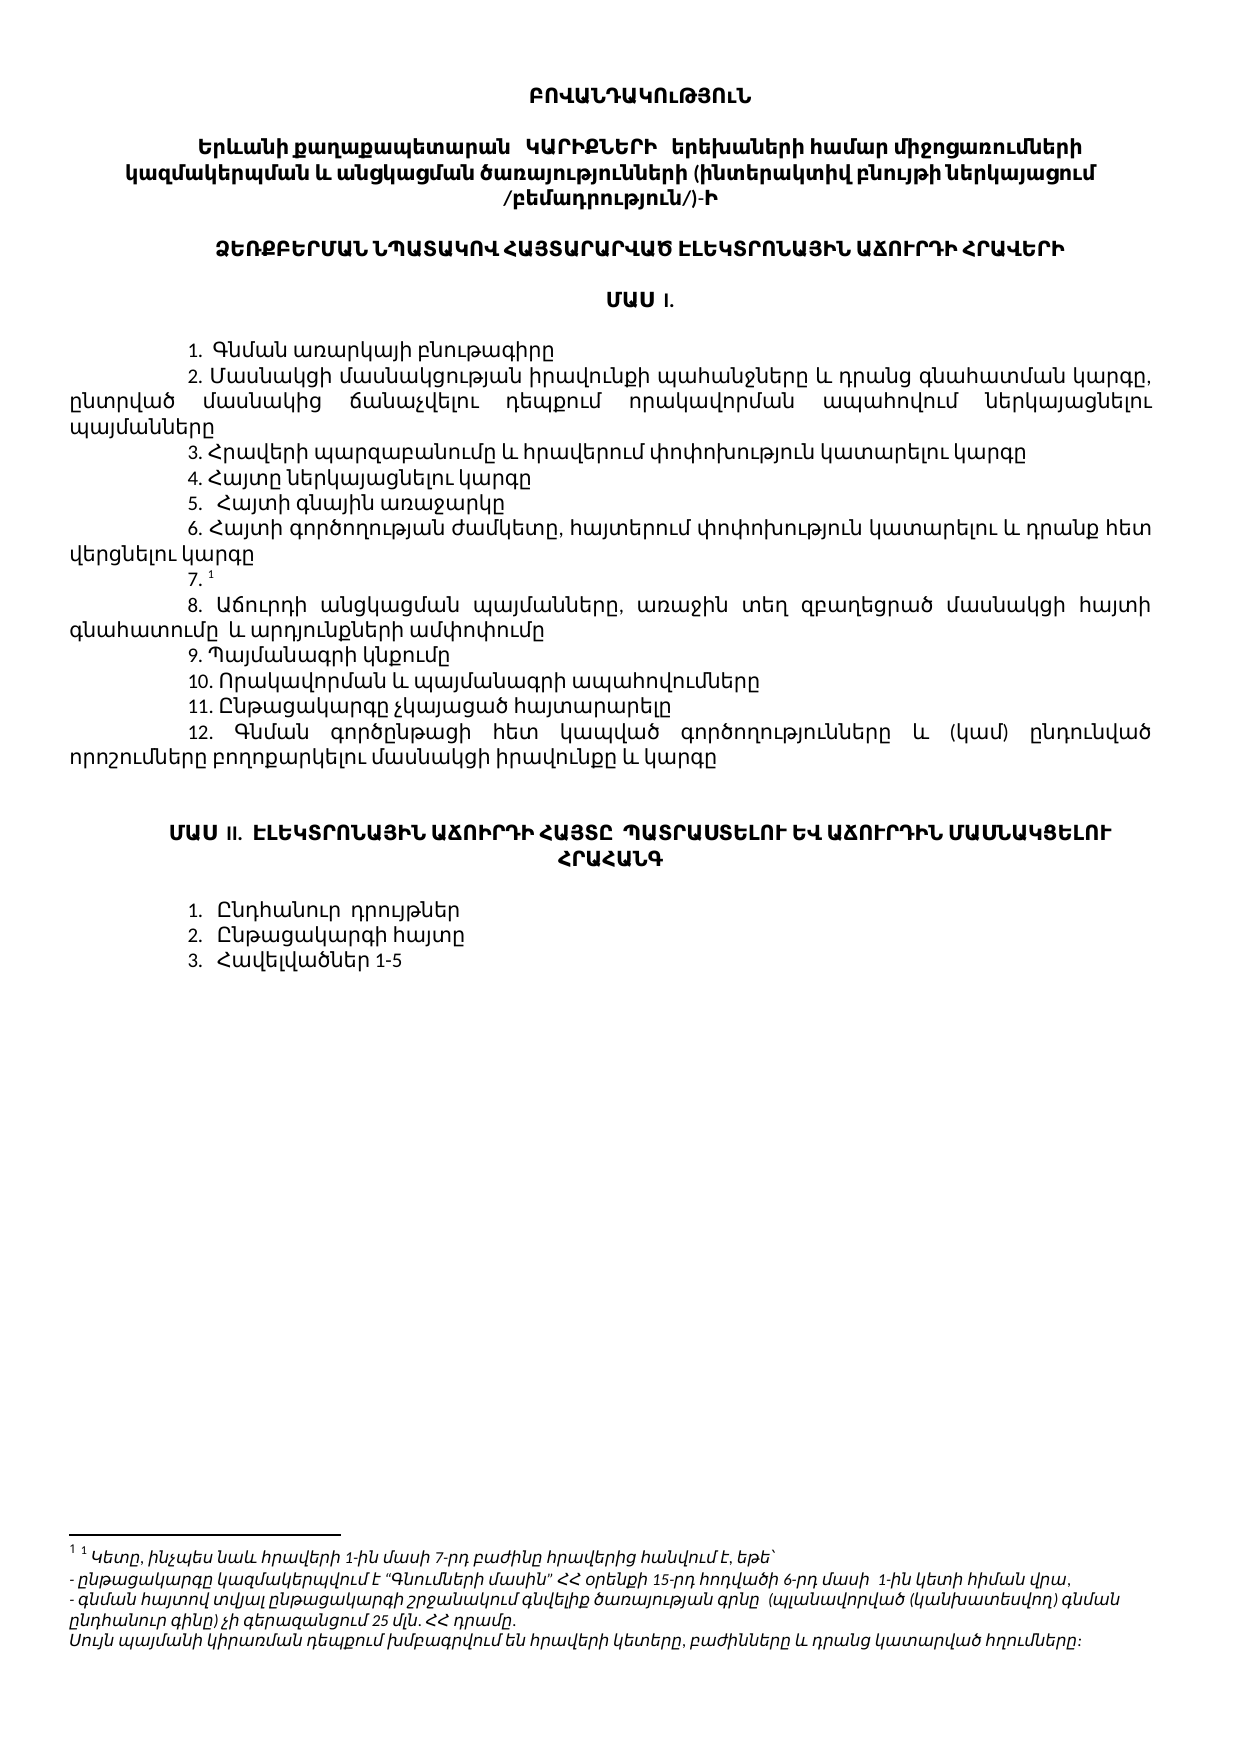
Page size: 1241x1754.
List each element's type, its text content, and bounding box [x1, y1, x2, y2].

text 3. Հրավերի պարզաբանումը և հրավերում փոփոխություն կատարելու կարգը [69, 439, 1152, 465]
text 8. Աճուրդի անցկացման պայմանները, առաջին տեղ զբաղեցրած մասնակցի հայտի գնահատումը և արդյունքների ամփոփումը [69, 592, 1152, 643]
text 5. Հայտի գնային առաջարկը [69, 490, 1152, 516]
text ՁԵՌՔԲԵՐՄԱՆ ՆՊԱՏԱԿՈՎ ՀԱՅՏԱՐԱՐՎԱԾ ԷԼԵԿՏՐՈՆԱՅԻՆ ԱՃՈՒՐԴԻ ՀՐԱՎԵՐԻ [69, 236, 1152, 261]
text 2. Մասնակցի մասնակցության իրավունքի պահանջները և դրանց գնահատման կարգը, ընտրված մասնակից ճանաչվելու դեպքում որակավորման ապահովում ներկայացնելու պայմանները [69, 363, 1152, 439]
text ՄԱՍ I. [69, 287, 1152, 312]
text 10. Որակավորման և պայմանագրի ապահովումները [69, 668, 1152, 693]
text 1. Ընդհանուր դրույթներ [69, 897, 1152, 922]
text 3. Հավելվածներ 1-5 [69, 948, 1152, 973]
text 6. Հայտի գործողության ժամկետը, հայտերում փոփոխություն կատարելու և դրանք հետ վերցնելու կարգը [69, 516, 1152, 566]
text 2. Ընթացակարգի հայտը [69, 922, 1152, 948]
text Երևանի քաղաքապետարան ԿԱՐԻՔՆԵՐԻ երեխաների համար միջոցառումների կազմակերպման և անցկացման ծառայությունների (ինտերակտիվ բնույթի ներկայացում /բեմադրություն/)-Ի [69, 134, 1152, 211]
text 7. [69, 566, 1152, 592]
text 1. Գնման առարկայի բնութագիրը [69, 338, 1152, 363]
text 11. Ընթացակարգը չկայացած հայտարարելը [69, 693, 1152, 719]
text 4. Հայտը ներկայացնելու կարգը [69, 465, 1152, 490]
text ԲՈՎԱՆԴԱԿՈւԹՅՈւՆ [69, 83, 1152, 109]
text 12. Գնման գործընթացի հետ կապված գործողությունները և (կամ) ընդունված որոշումները բողոքարկելու մասնակցի իրավունքը և կարգը [69, 719, 1152, 770]
text 9. Պայմանագրի կնքումը [69, 643, 1152, 668]
text ՄԱՍ II. ԷԼԵԿՏՐՈՆԱՅԻՆ ԱՃՈԻՐԴԻ ՀԱՅՏԸ ՊԱՏՐԱՍՏԵԼՈՒ ԵՎ ԱՃՈՒՐԴԻՆ ՄԱՍՆԱԿՑԵԼՈՒ ՀՐԱՀԱՆԳ [69, 821, 1152, 871]
